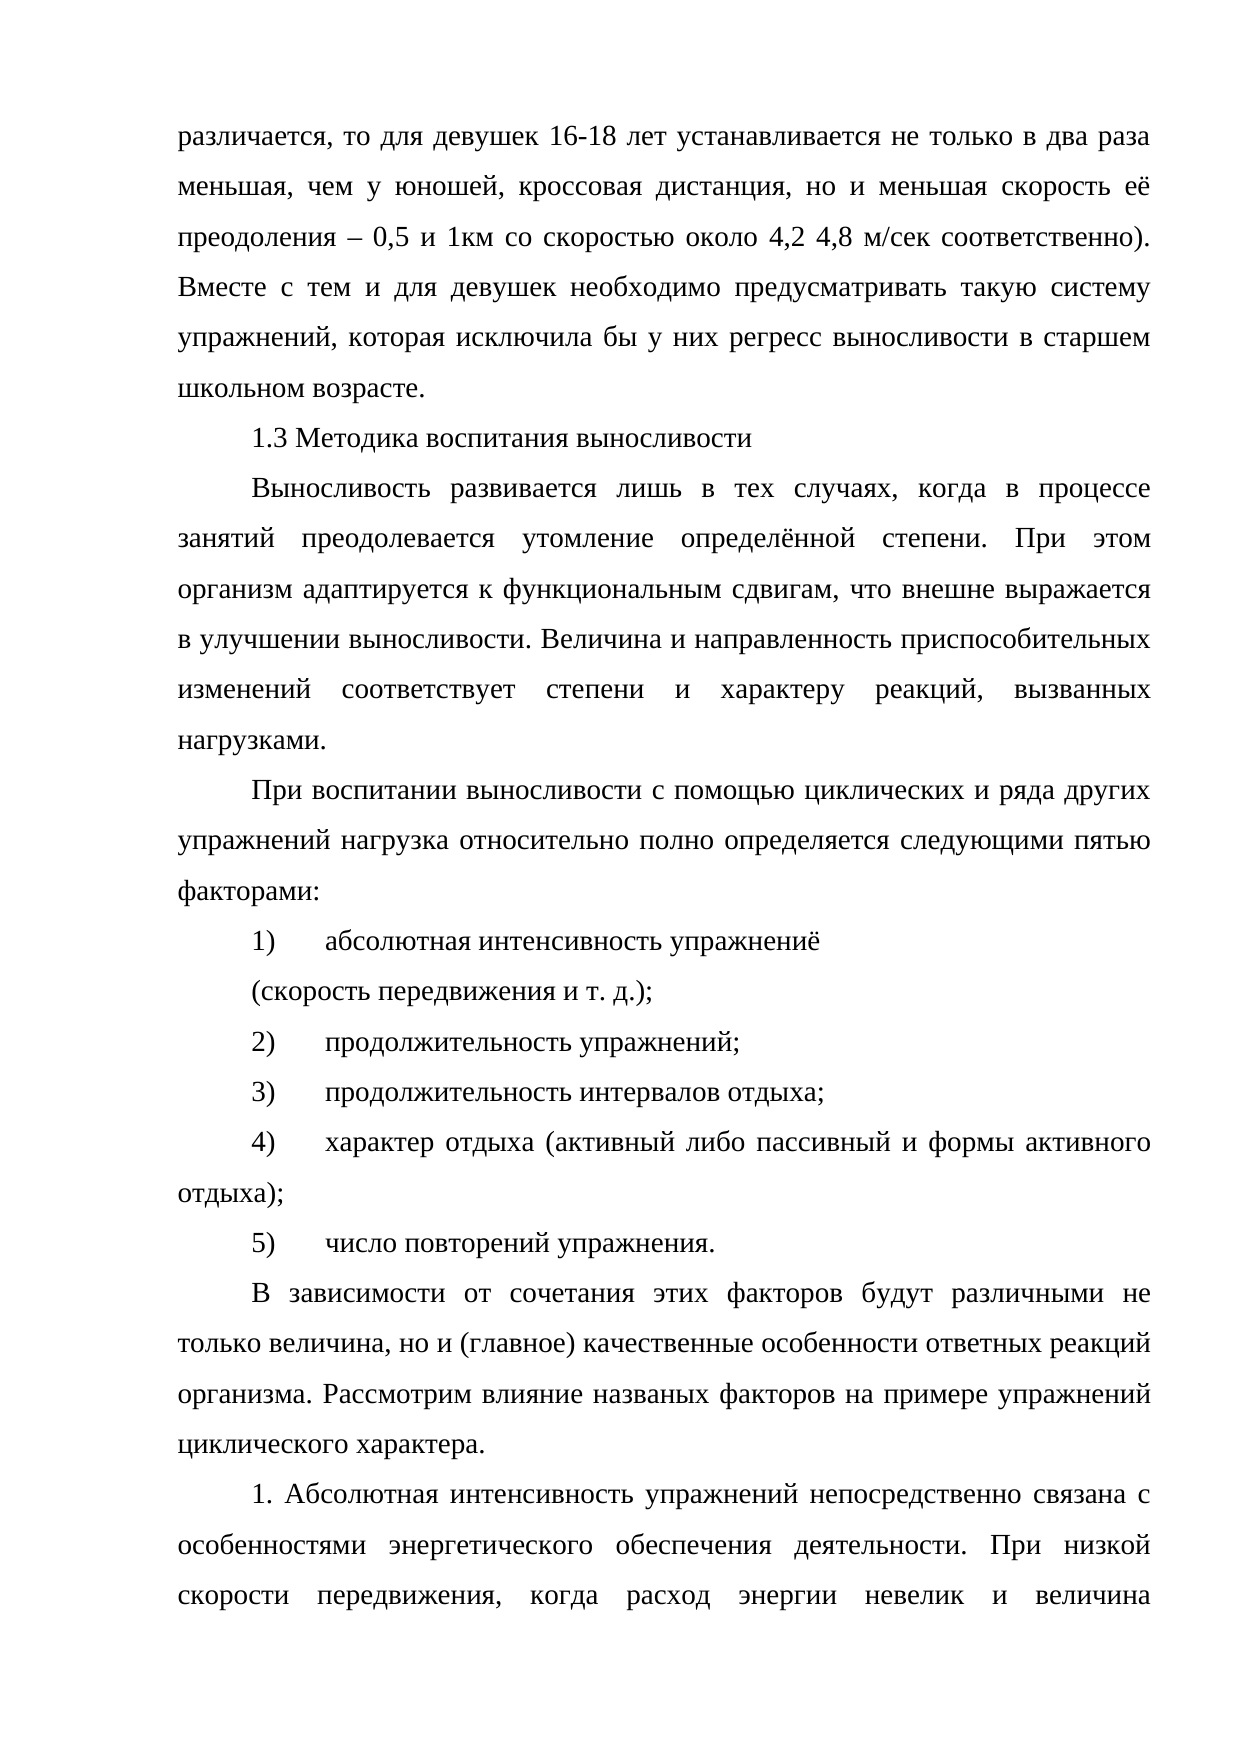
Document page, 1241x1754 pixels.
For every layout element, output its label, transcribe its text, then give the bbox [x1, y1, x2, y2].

text Выносливость развивается лишь в тех случаях, когда в процессе занятий преодолевается утомление определённой степени. При этом организм адаптируется к функциональным сдвигам, что внешне выражается в улучшении выносливости. Величина и направленность приспособительных изменений соответствует степени и характеру реакций, вызванных нагрузками. [177, 470, 1152, 755]
list абсолютная интенсивность упражнениё [177, 923, 1152, 957]
list характер отдыха (активный либо пассивный и формы активного отдыха); [177, 1124, 1152, 1208]
list число повторений упражнения. [177, 1225, 1152, 1258]
text При воспитании выносливости с помощью циклических и ряда других упражнений нагрузка относительно полно определяется следующими пятью факторами: [177, 772, 1152, 906]
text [177, 1477, 1152, 1611]
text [177, 118, 1152, 403]
text (скорость передвижения и т. д.); [177, 973, 1152, 1007]
text 1.3 Методика воспитания выносливости [177, 420, 1152, 453]
list продолжительность интервалов отдыха; [177, 1074, 1152, 1108]
list продолжительность упражнений; [177, 1024, 1152, 1057]
text В зависимости от сочетания этих факторов будут различными не только величина, но и (главное) качественные особенности ответных реакций организма. Рассмотрим влияние названых факторов на примере упражнений циклического характера. [177, 1275, 1152, 1460]
